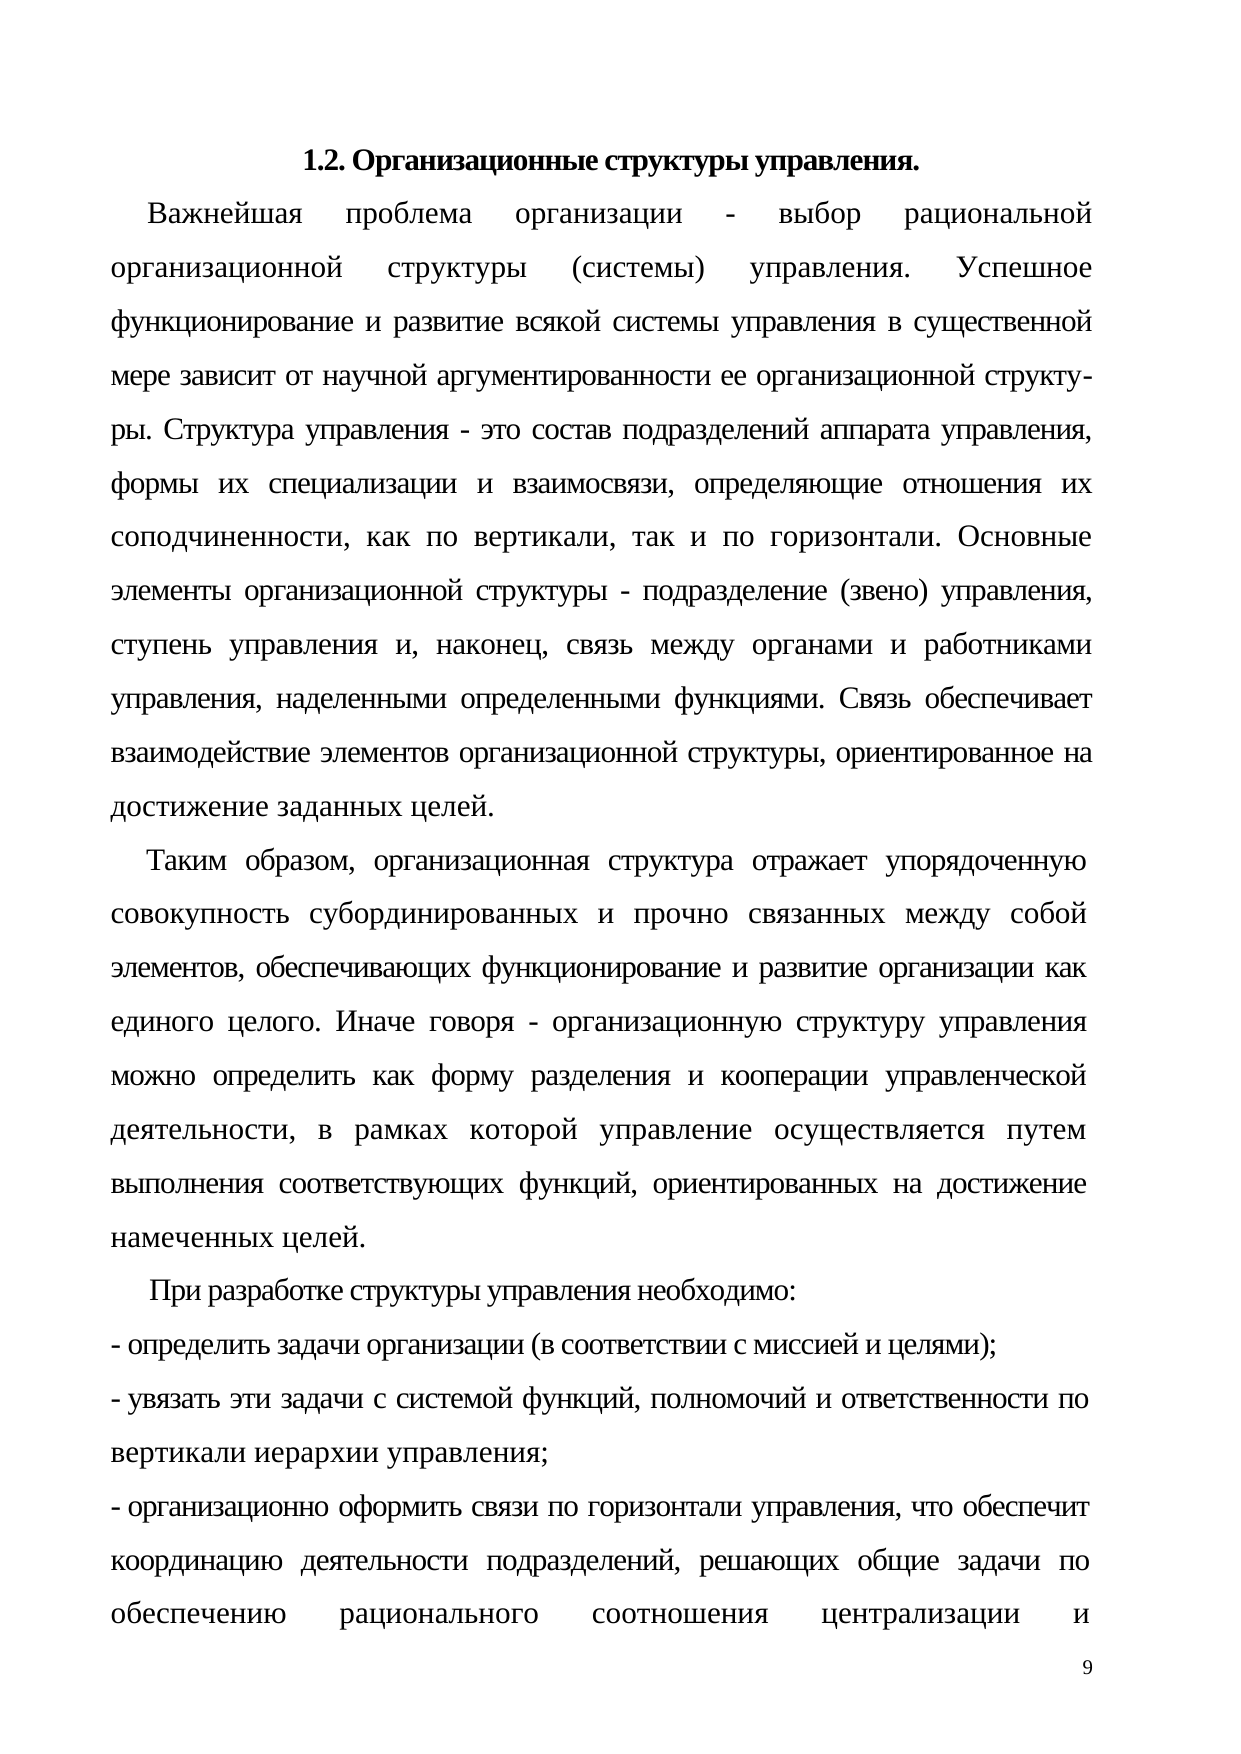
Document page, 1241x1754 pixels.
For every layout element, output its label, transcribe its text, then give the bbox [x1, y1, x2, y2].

text При разработке структуры управления необходимо: [149, 1272, 1093, 1308]
list увязать эти задачи с системой функций, полномочий и ответственности по вертикали иерархии управления; [110, 1379, 1090, 1469]
text Таким образом, организационная структура отражает упорядоченную совокупность субординированных и прочно связанных между собой элементов, обеспечивающих функционирование и развитие организации как единого целого. Иначе говоря - организационную структуру управления можно определить как форму разделения и кооперации управленческой деятельности, в рамках которой управление осуществляется путем выполнения соответствующих функций, ориентированных на достижение намеченных целей. [110, 841, 1087, 1254]
list определить задачи организации (в соответствии с миссией и целями); [110, 1326, 1093, 1361]
text Важнейшая проблема организации - выбор рациональной организационной структуры (системы) управления. Успешное функционирование и развитие всякой системы управления в существенной мере зависит от научной аргументированности ее организационной структуры. Структура управления - это состав подразделений аппарата управления, формы их специализации и взаимосвязи, определяющие отношения их соподчиненности, как по вертикали, так и по горизонтали. Основные элементы организационной структуры - подразделение (звено) управления, ступень управления и, наконец, связь между органами и работниками управления, наделенными определенными функциями. Связь обеспечивает взаимодействие элементов организационной структуры, ориентированное на достижение заданных целей. [110, 194, 1093, 823]
text 1.2. Организационные структуры управления. [115, 141, 1091, 177]
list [110, 1487, 1090, 1631]
